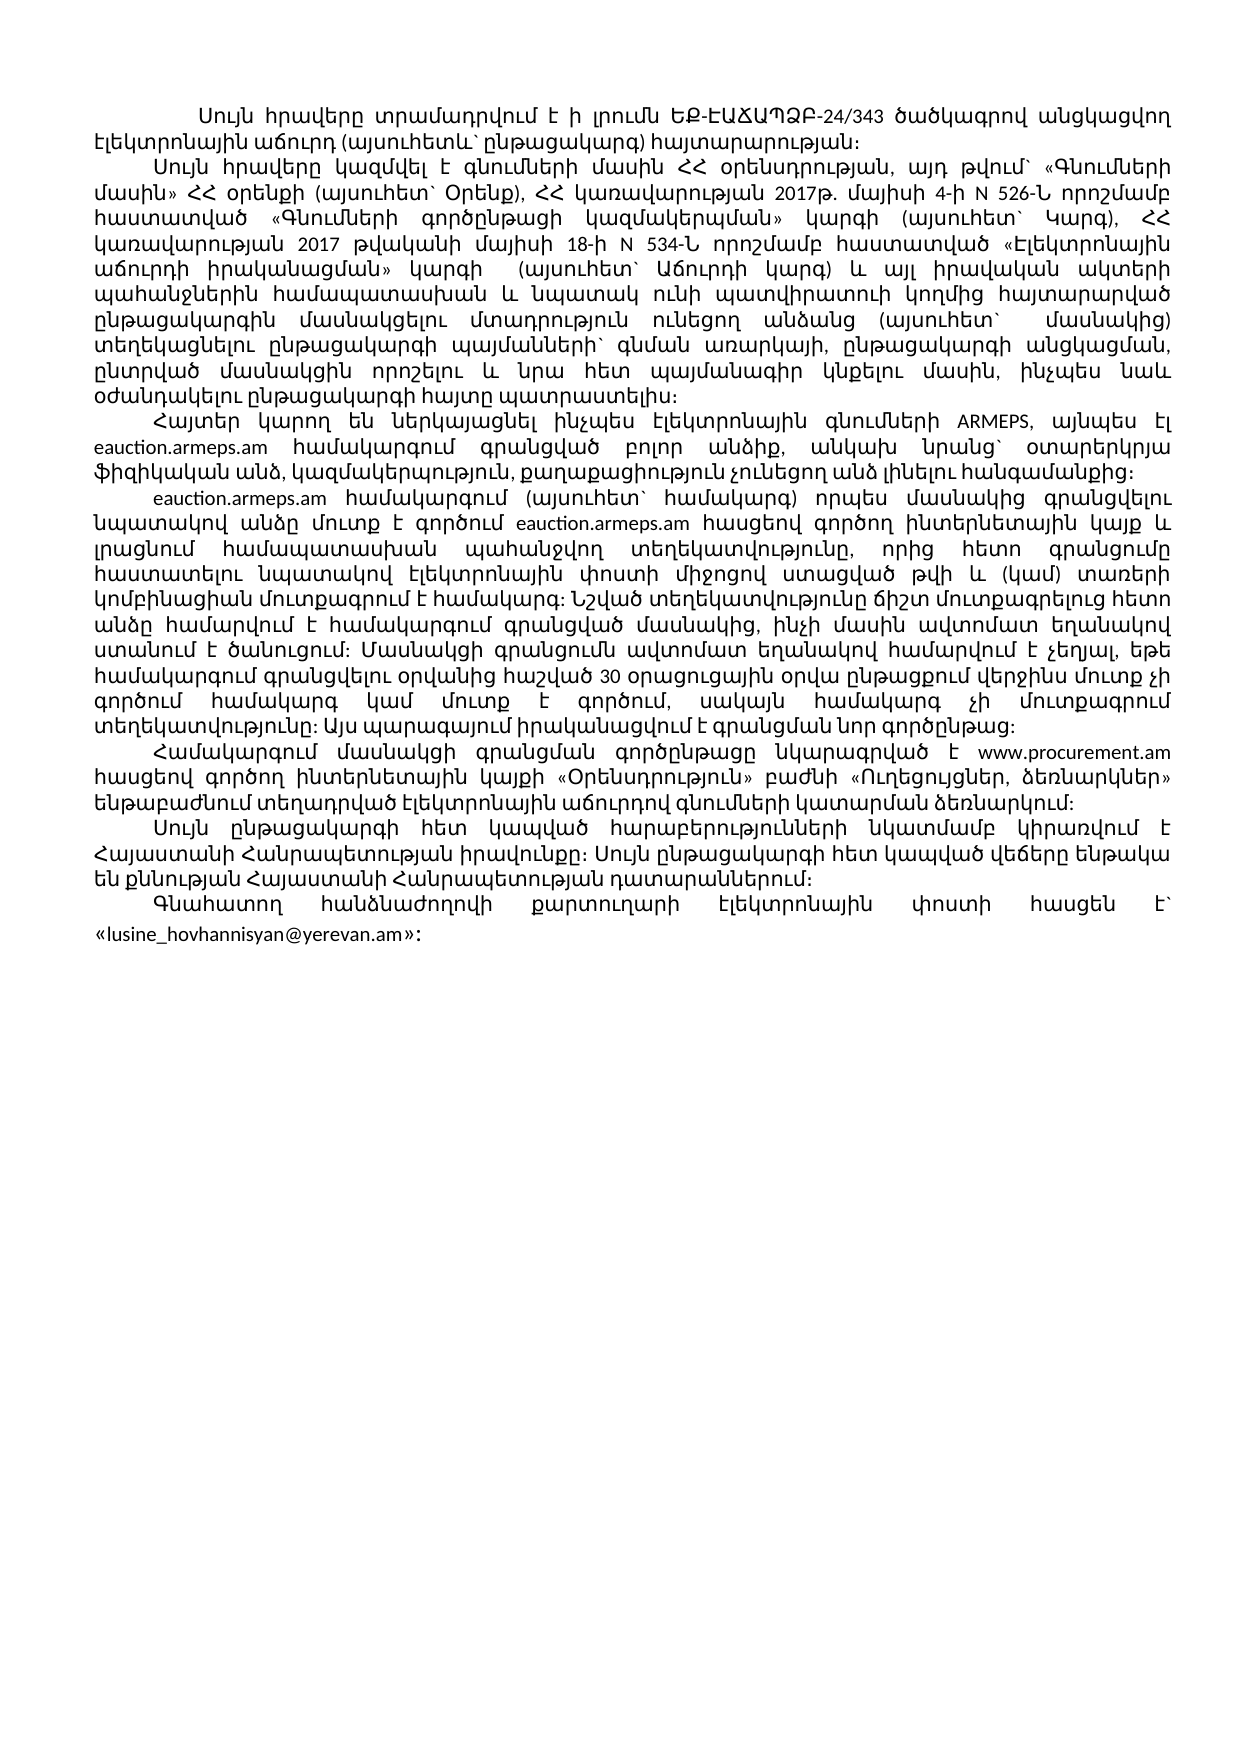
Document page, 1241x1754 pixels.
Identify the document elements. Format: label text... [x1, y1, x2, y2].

text Սույն հրավերը կազմվել է գնումների մասին ՀՀ օրենսդրության, այդ թվում` «Գնումների մասին» ՀՀ օրենքի (այսուհետ` Օրենք), ՀՀ կառավարության 2017թ. մայիսի 4-ի N 526-Ն որոշմամբ հաստատված «Գնումների գործընթացի կազմակերպման» կարգի (այսուհետ` Կարգ), ՀՀ կառավարության 2017 թվականի մայիսի 18-ի N 534-Ն որոշմամբ հաստատված «Էլեկտրոնային աճուրդի իրականացման» կարգի (այսուհետ` Աճուրդի կարգ) և այլ իրավական ակտերի պահանջներին համապատասխան և նպատակ ունի պատվիրատուի կողմից հայտարարված ընթացակարգին մասնակցելու մտադրություն ունեցող անձանց (այսուհետ` մասնակից) տեղեկացնելու ընթացակարգի պայմանների` գնման առարկայի, ընթացակարգի անցկացման, ընտրված մասնակցին որոշելու և նրա հետ պայմանագիր կնքելու մասին, ինչպես նաև օժանդակելու ընթացակարգի հայտը պատրաստելիս։ [94, 154, 1171, 409]
text Համակարգում մասնակցի գրանցման գործընթացը նկարագրված է www.procurement.am հասցեով գործող ինտերնետային կայքի «Օրենսդրություն» բաժնի «Ուղեցույցներ, ձեռնարկներ» ենթաբաժնում տեղադրված էլեկտրոնային աճուրդով գնումների կատարման ձեռնարկում: [94, 739, 1171, 815]
text Սույն հրավերը տրամադրվում է ի լրումն ԵՔ-ԷԱՃԱՊՁԲ-24/343 ծածկագրով անցկացվող էլեկտրոնային աճուրդ (այսուհետև` ընթացակարգ) հայտարարության։ [94, 104, 1171, 154]
text eauction.armeps.am համակարգում (այսուհետ` համակարգ) որպես մասնակից գրանցվելու նպատակով անձը մուտք է գործում eauction.armeps.am հասցեով գործող ինտերնետային կայք և լրացնում համապատասխան պահանջվող տեղեկատվությունը, որից հետո գրանցումը հաստատելու նպատակով էլեկտրոնային փոստի միջոցով ստացված թվի և (կամ) տառերի կոմբինացիան մուտքագրում է համակարգ: Նշված տեղեկատվությունը ճիշտ մուտքագրելուց հետո անձը համարվում է համակարգում գրանցված մասնակից, ինչի մասին ավտոմատ եղանակով ստանում է ծանուցում: Մասնակցի գրանցումն ավտոմատ եղանակով համարվում է չեղյալ, եթե համակարգում գրանցվելու օրվանից հաշված 30 օրացուցային օրվա ընթացքում վերջինս մուտք չի գործում համակարգ կամ մուտք է գործում, սակայն համակարգ չի մուտքագրում տեղեկատվությունը: Այս պարագայում իրականացվում է գրանցման նոր գործընթաց: [94, 485, 1171, 739]
text Գնահատող հանձնաժողովի քարտուղարի էլեկտրոնային փոստի հասցեն է` «lusine_hovhannisyan@yerevan.am»: [94, 892, 1171, 948]
text Հայտեր կարող են ներկայացնել ինչպես էլեկտրոնային գնումների ARMEPS, այնպես էլ eauction.armeps.am համակարգում գրանցված բոլոր անձիք, անկախ նրանց` օտարերկրյա ֆիզիկական անձ, կազմակերպություն, քաղաքացիություն չունեցող անձ լինելու հանգամանքից։ [94, 409, 1171, 485]
text Սույն ընթացակարգի հետ կապված հարաբերությունների նկատմամբ կիրառվում է Հայաստանի Հանրապետության իրավունքը։ Սույն ընթացակարգի հետ կապված վեճերը ենթակա են քննության Հայաստանի Հանրապետության դատարաններում։ [94, 815, 1171, 892]
